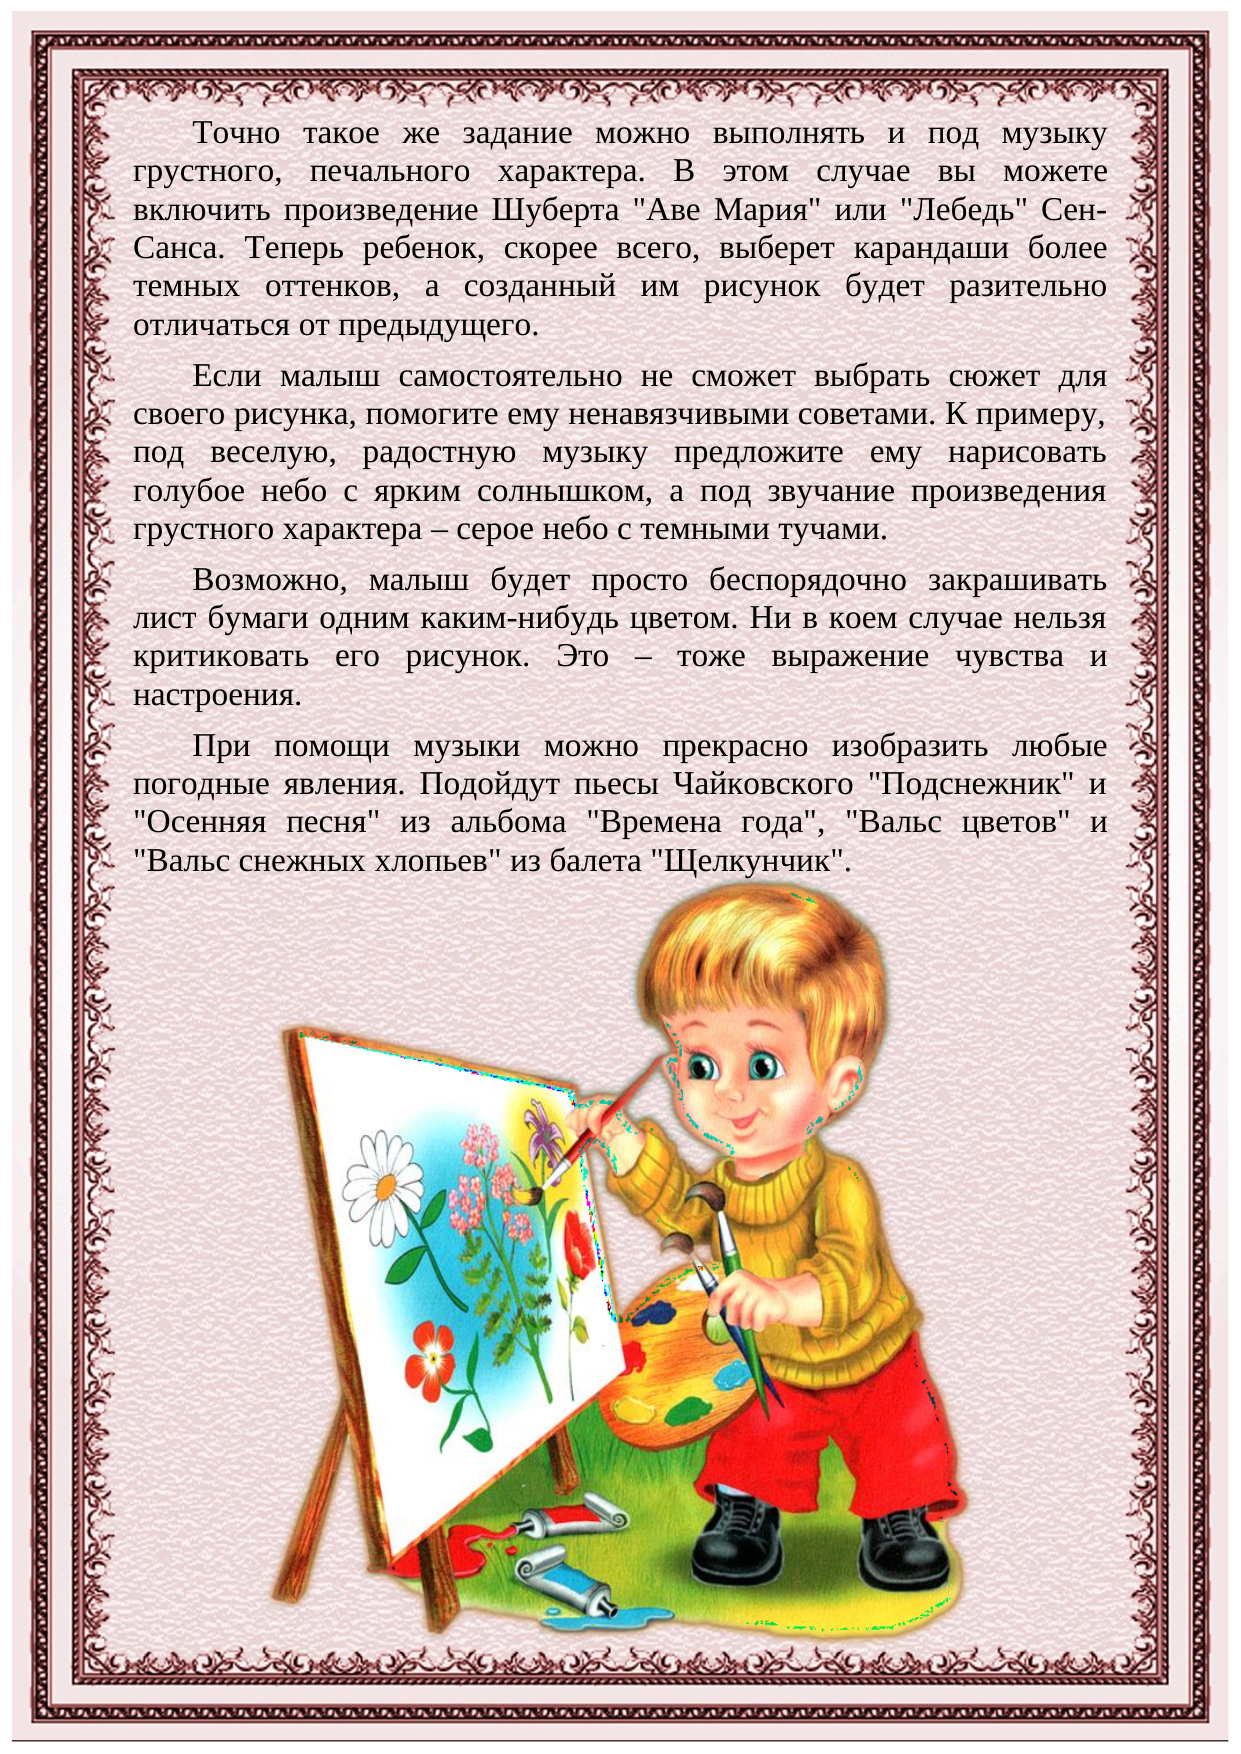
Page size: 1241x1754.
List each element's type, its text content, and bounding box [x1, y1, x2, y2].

text При помощи музыки можно прекрасно изобразить любые погодные явления. Подойдут пьесы Чайковского "Подснежник" и "Осенняя песня" из альбома "Времена года", "Вальс цветов" и "Вальс снежных хлопьев" из балета "Щелкунчик". [133, 725, 1108, 878]
text Если малыш самостоятельно не сможет выбрать сюжет для своего рисунка, помогите ему ненавязчивыми советами. К примеру, под веселую, радостную музыку предложите ему нарисовать голубое небо с ярким солнышком, а под звучание произведения грустного характера ‒ серое небо с темными тучами. [133, 355, 1107, 546]
text Возможно, малыш будет просто беспорядочно закрашивать лист бумаги одним каким-нибудь цветом. Ни в коем случае нельзя критиковать его рисунок. Это ‒ тоже выражение чувства и настроения. [133, 559, 1107, 712]
text Точно такое же задание можно выполнять и под музыку грустного, печального характера. В этом случае вы можете включить произведение Шуберта "Аве Мария" или "Лебедь" Сен- Санса. Теперь ребенок, скорее всего, выберет карандаши более темных оттенков, а созданный им рисунок будет разительно отличаться от предыдущего. [133, 112, 1108, 342]
picture [11, 11, 1229, 1742]
